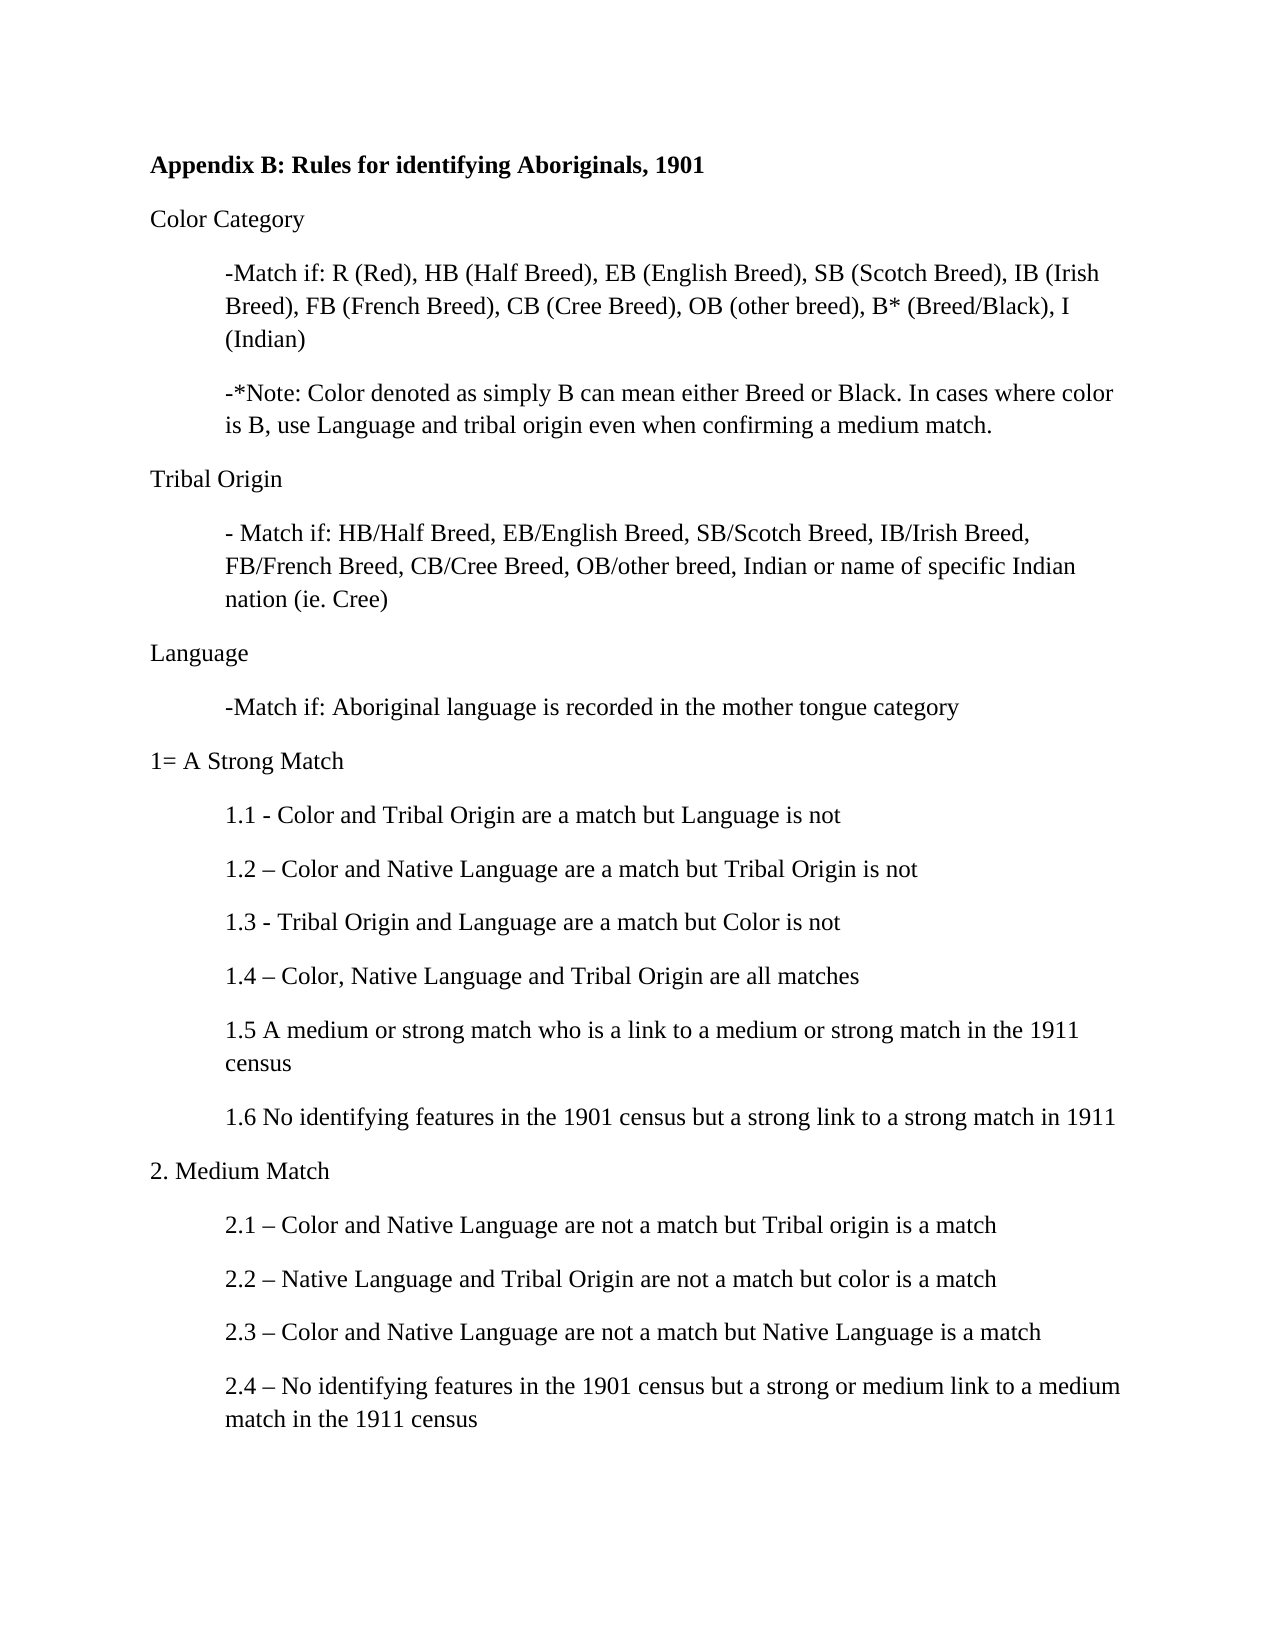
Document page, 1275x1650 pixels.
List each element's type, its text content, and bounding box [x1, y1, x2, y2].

text 2.3 – Color and Native Language are not a match but Native Language is a match [150, 1317, 1125, 1346]
text 1.1 - Color and Tribal Origin are a match but Language is not [150, 800, 1125, 828]
text - Match if: HB/Half Breed, EB/English Breed, SB/Scotch Breed, IB/Irish Breed, FB/French Breed, CB/Cree Breed, OB/other breed, Indian or name of specific Indian nation (ie. Cree) [225, 518, 1125, 613]
text 1= A Strong Match [150, 746, 1125, 775]
text Tribal Origin [150, 464, 1125, 493]
text Color Category [150, 204, 1125, 233]
text -Match if: Aboriginal language is recorded in the mother tongue category [150, 692, 1125, 721]
text -*Note: Color denoted as simply B can mean either Breed or Black. In cases where color is B, use Language and tribal origin even when confirming a medium match. [225, 378, 1125, 439]
text 2.2 – Native Language and Tribal Origin are not a match but color is a match [150, 1264, 1125, 1292]
text 1.5 A medium or strong match who is a link to a medium or strong match in the 1911 census [225, 1015, 1125, 1077]
text Language [150, 638, 1125, 667]
text 2.4 – No identifying features in the 1901 census but a strong or medium link to a medium match in the 1911 census [225, 1371, 1125, 1433]
text 2.1 – Color and Native Language are not a match but Tribal origin is a match [150, 1210, 1125, 1238]
text Appendix B: Rules for identifying Aboriginals, 1901 [150, 150, 1125, 179]
text 1.3 - Tribal Origin and Language are a match but Color is not [150, 907, 1125, 936]
text -Match if: R (Red), HB (Half Breed), EB (English Breed), SB (Scotch Breed), IB (Irish Breed), FB (French Breed), CB (Cree Breed), OB (other breed), B* (Breed/Black), I (Indian) [225, 258, 1125, 352]
text 1.2 – Color and Native Language are a match but Tribal Origin is not [150, 854, 1125, 882]
text 1.4 – Color, Native Language and Tribal Origin are all matches [150, 961, 1125, 990]
text 2. Medium Match [150, 1156, 1125, 1185]
text 1.6 No identifying features in the 1901 census but a strong link to a strong match in 1911 [225, 1102, 1125, 1131]
